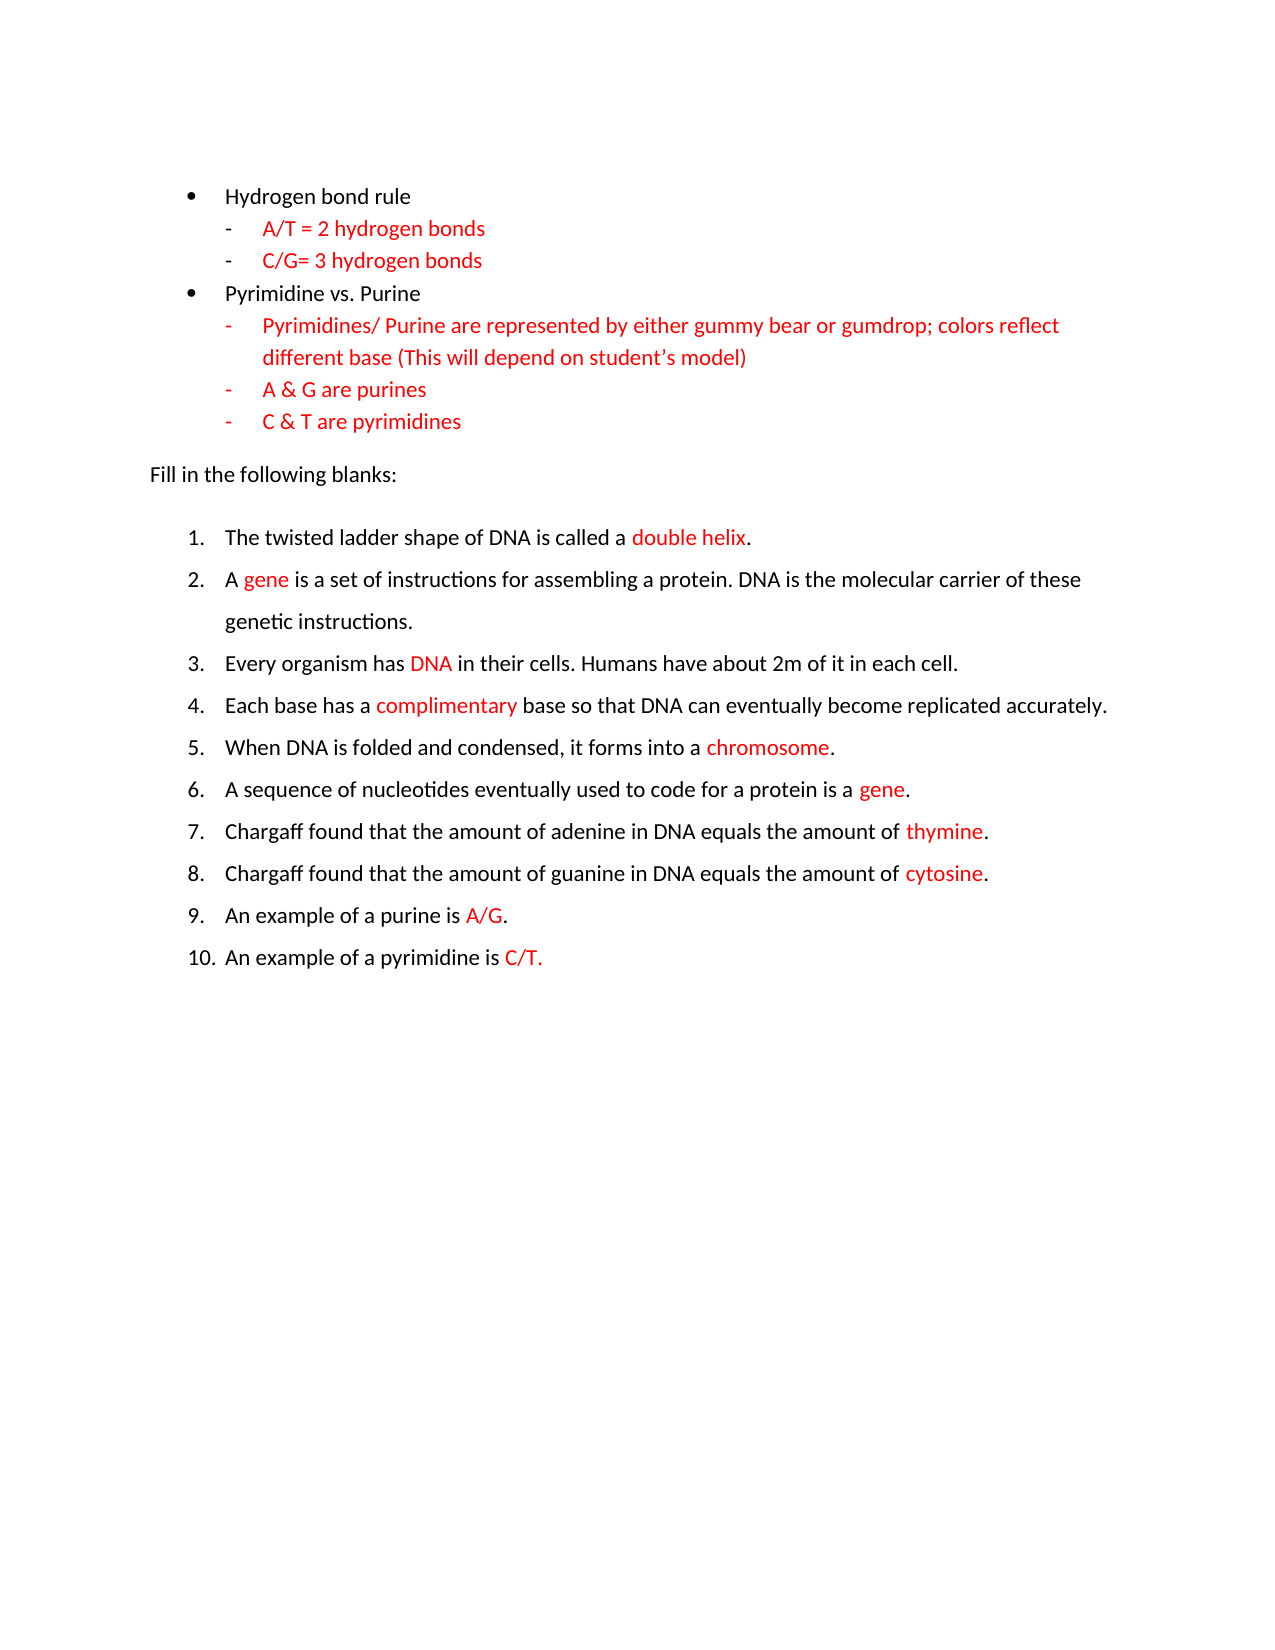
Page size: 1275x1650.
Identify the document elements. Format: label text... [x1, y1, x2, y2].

list When DNA is folded and condensed, it forms into a chromosome. [187, 733, 1125, 761]
list C/G= 3 hydrogen bonds [225, 247, 1125, 274]
list Pyrimidine vs. Purine [187, 279, 1125, 307]
list Chargaff found that the amount of adenine in DNA equals the amount of thymine. [187, 817, 1125, 845]
list Every organism has DNA in their cells. Humans have about 2m of it in each cell. [187, 649, 1125, 677]
list A/T = 2 hydrogen bonds [225, 214, 1125, 242]
list Each base has a complimentary base so that DNA can eventually become replicated accurately. [187, 691, 1125, 719]
list The twisted ladder shape of DNA is called a double helix. [187, 523, 1125, 551]
list A gene is a set of instructions for assembling a protein. DNA is the molecular carrier of these genetic instructions. [187, 565, 1125, 635]
list Pyrimidines/ Purine are represented by either gummy bear or gumdrop; colors reflect different base (This will depend on student’s model) [225, 311, 1125, 371]
list C & T are pyrimidines [225, 407, 1125, 436]
list A & G are purines [225, 375, 1125, 403]
list A sequence of nucleotides eventually used to code for a protein is a gene. [187, 775, 1125, 803]
list An example of a pyrimidine is C/T. [187, 943, 1125, 971]
text Fill in the following blanks: [150, 461, 1125, 488]
list Chargaff found that the amount of guanine in DNA equals the amount of cytosine. [187, 859, 1125, 887]
list An example of a purine is A/G. [187, 901, 1125, 929]
list Hydrogen bond rule [187, 182, 1125, 210]
